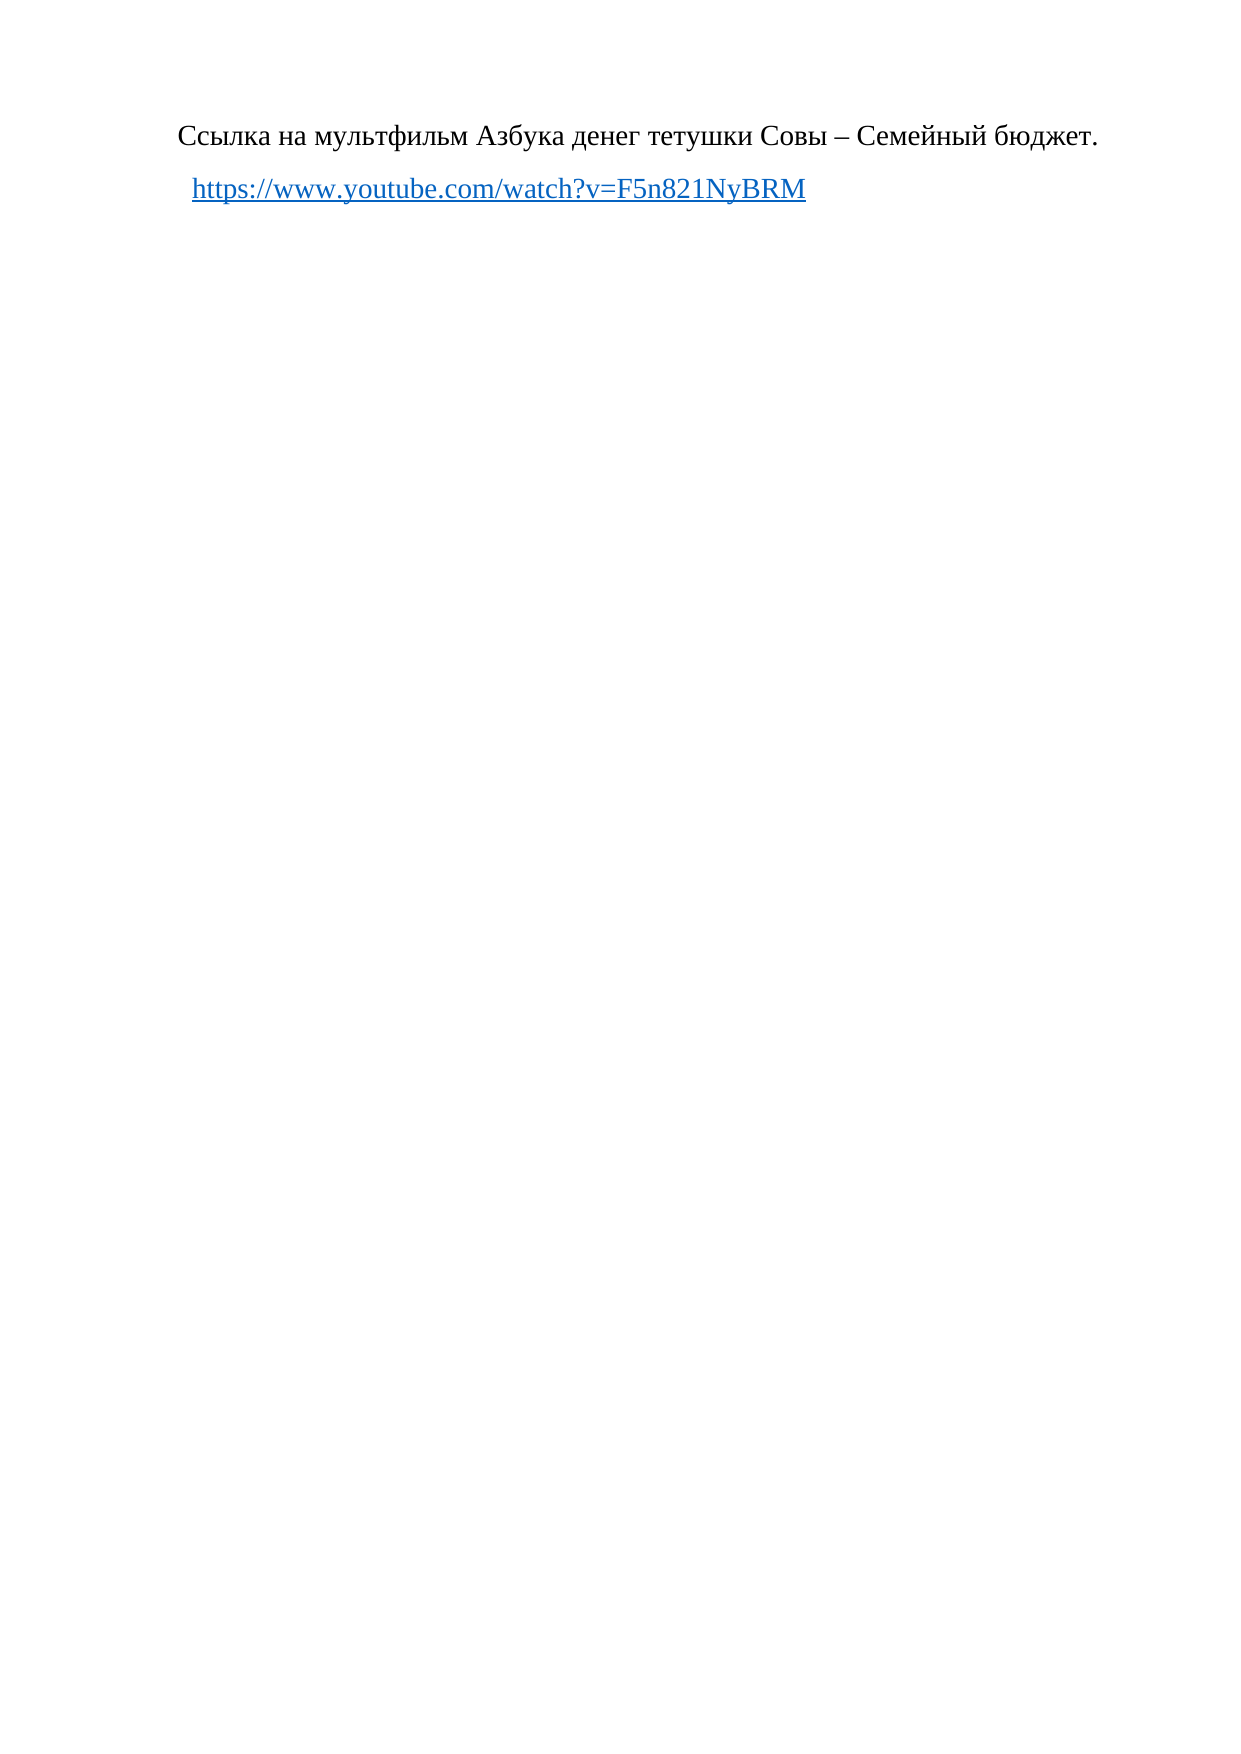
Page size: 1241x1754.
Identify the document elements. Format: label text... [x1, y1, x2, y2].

text https://www.youtube.com/watch?v=F5n821NyBRM [177, 171, 1152, 204]
text Ссылка на мультфильм Азбука денег тетушки Совы – Семейный бюджет. [177, 118, 1152, 152]
